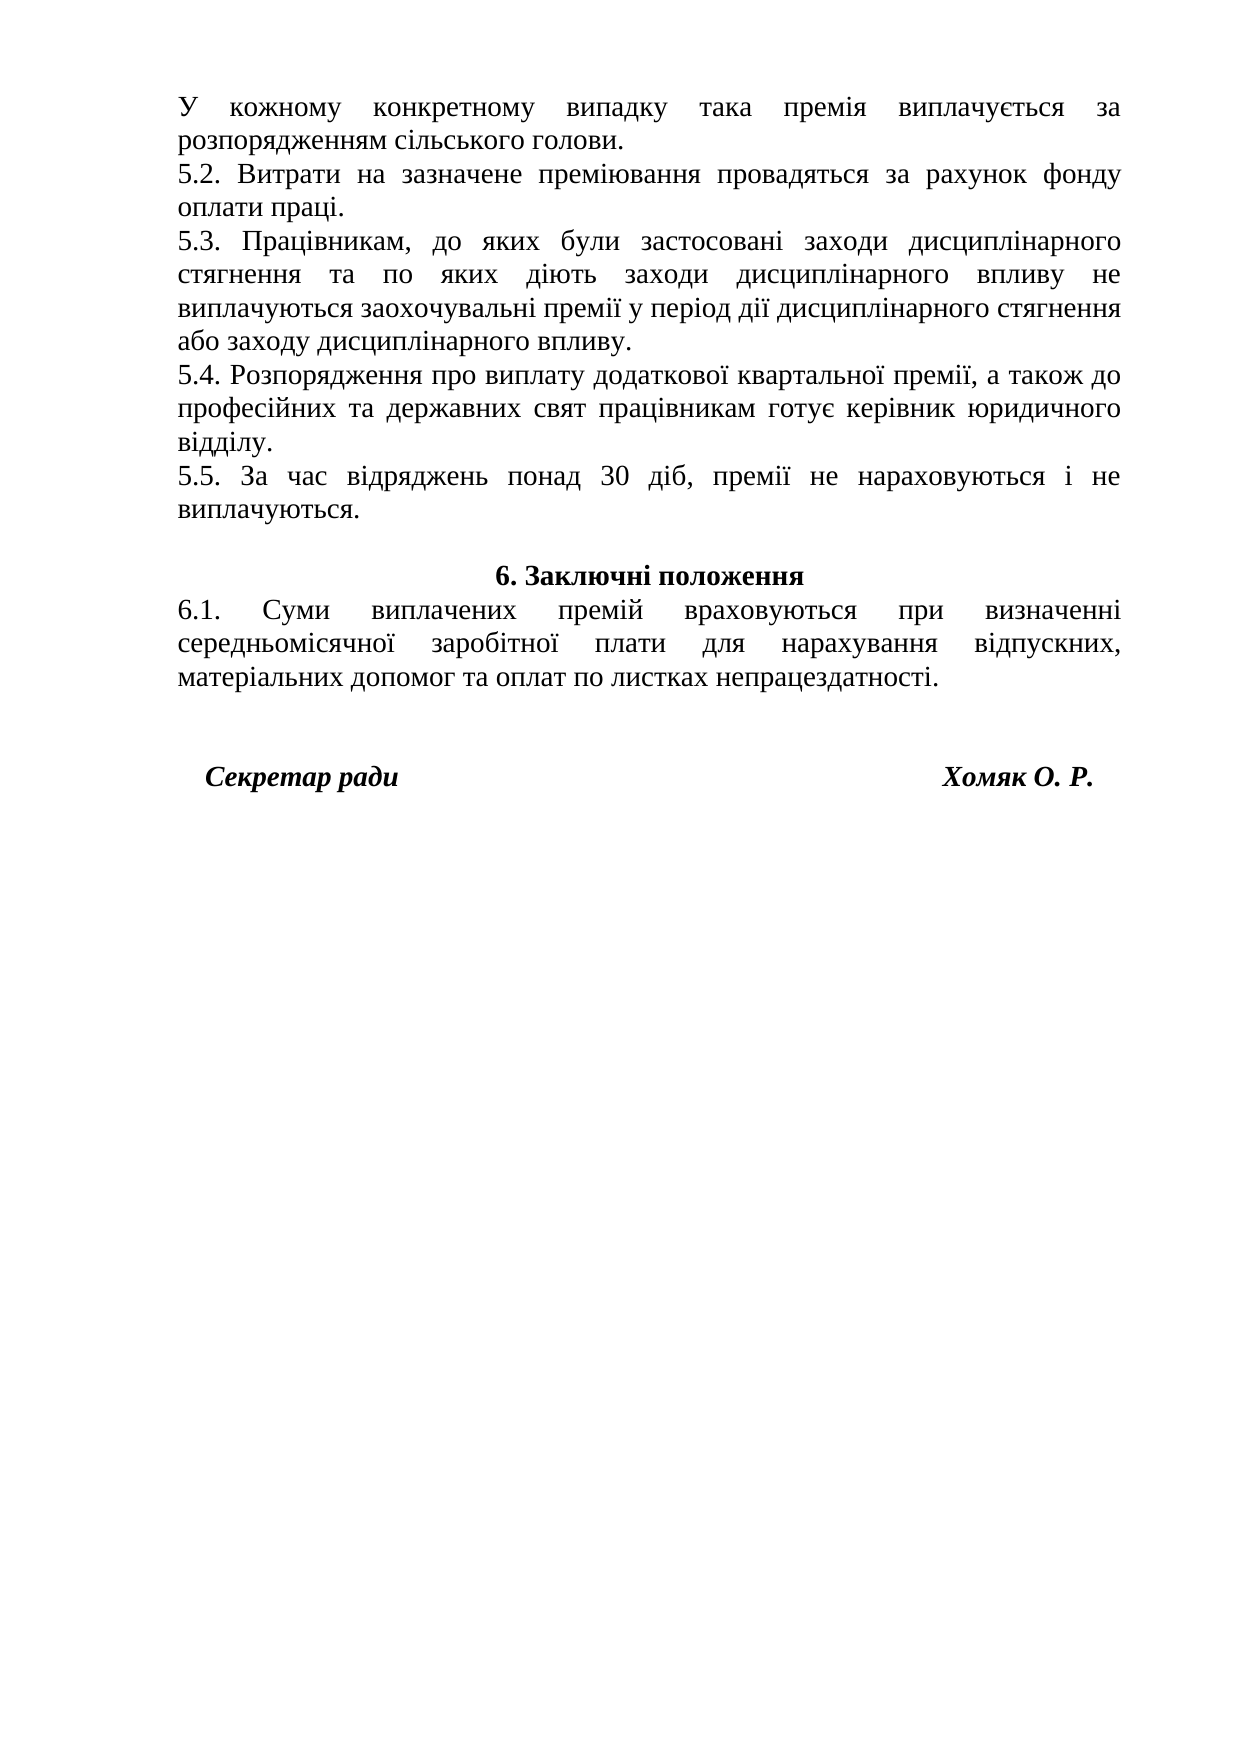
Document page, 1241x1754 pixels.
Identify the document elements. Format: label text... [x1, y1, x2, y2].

text 5.3. Працівникам, до яких були застосовані заходи дисциплінарного стягнення та по яких діють заходи дисциплінарного впливу не виплачуються заохочувальні премії у період дії дисциплінарного стягнення або заходу дисциплінарного впливу. [177, 223, 1122, 357]
text 6.1. Суми виплачених премій враховуються при визначенні середньомісячної заробітної плати для нарахування відпускних, матеріальних допомог та оплат по листках непрацездатності. [177, 592, 1122, 692]
text 6. Заключні положення [177, 558, 1122, 592]
text 5.4. Розпорядження про виплату додаткової квартальної премії, а також до професійних та державних свят працівникам готує керівник юридичного відділу. [177, 357, 1122, 458]
text Секретар ради Хомяк О. Р. [177, 759, 1122, 793]
text 5.5. За час відряджень понад 30 діб, премії не нараховуються і не виплачуються. [177, 458, 1122, 525]
text 5.2. Витрати на зазначене преміювання провадяться за рахунок фонду оплати праці. [177, 156, 1122, 223]
text У кожному конкретному випадку така премія виплачується за розпорядженням сільського голови. [177, 89, 1122, 156]
